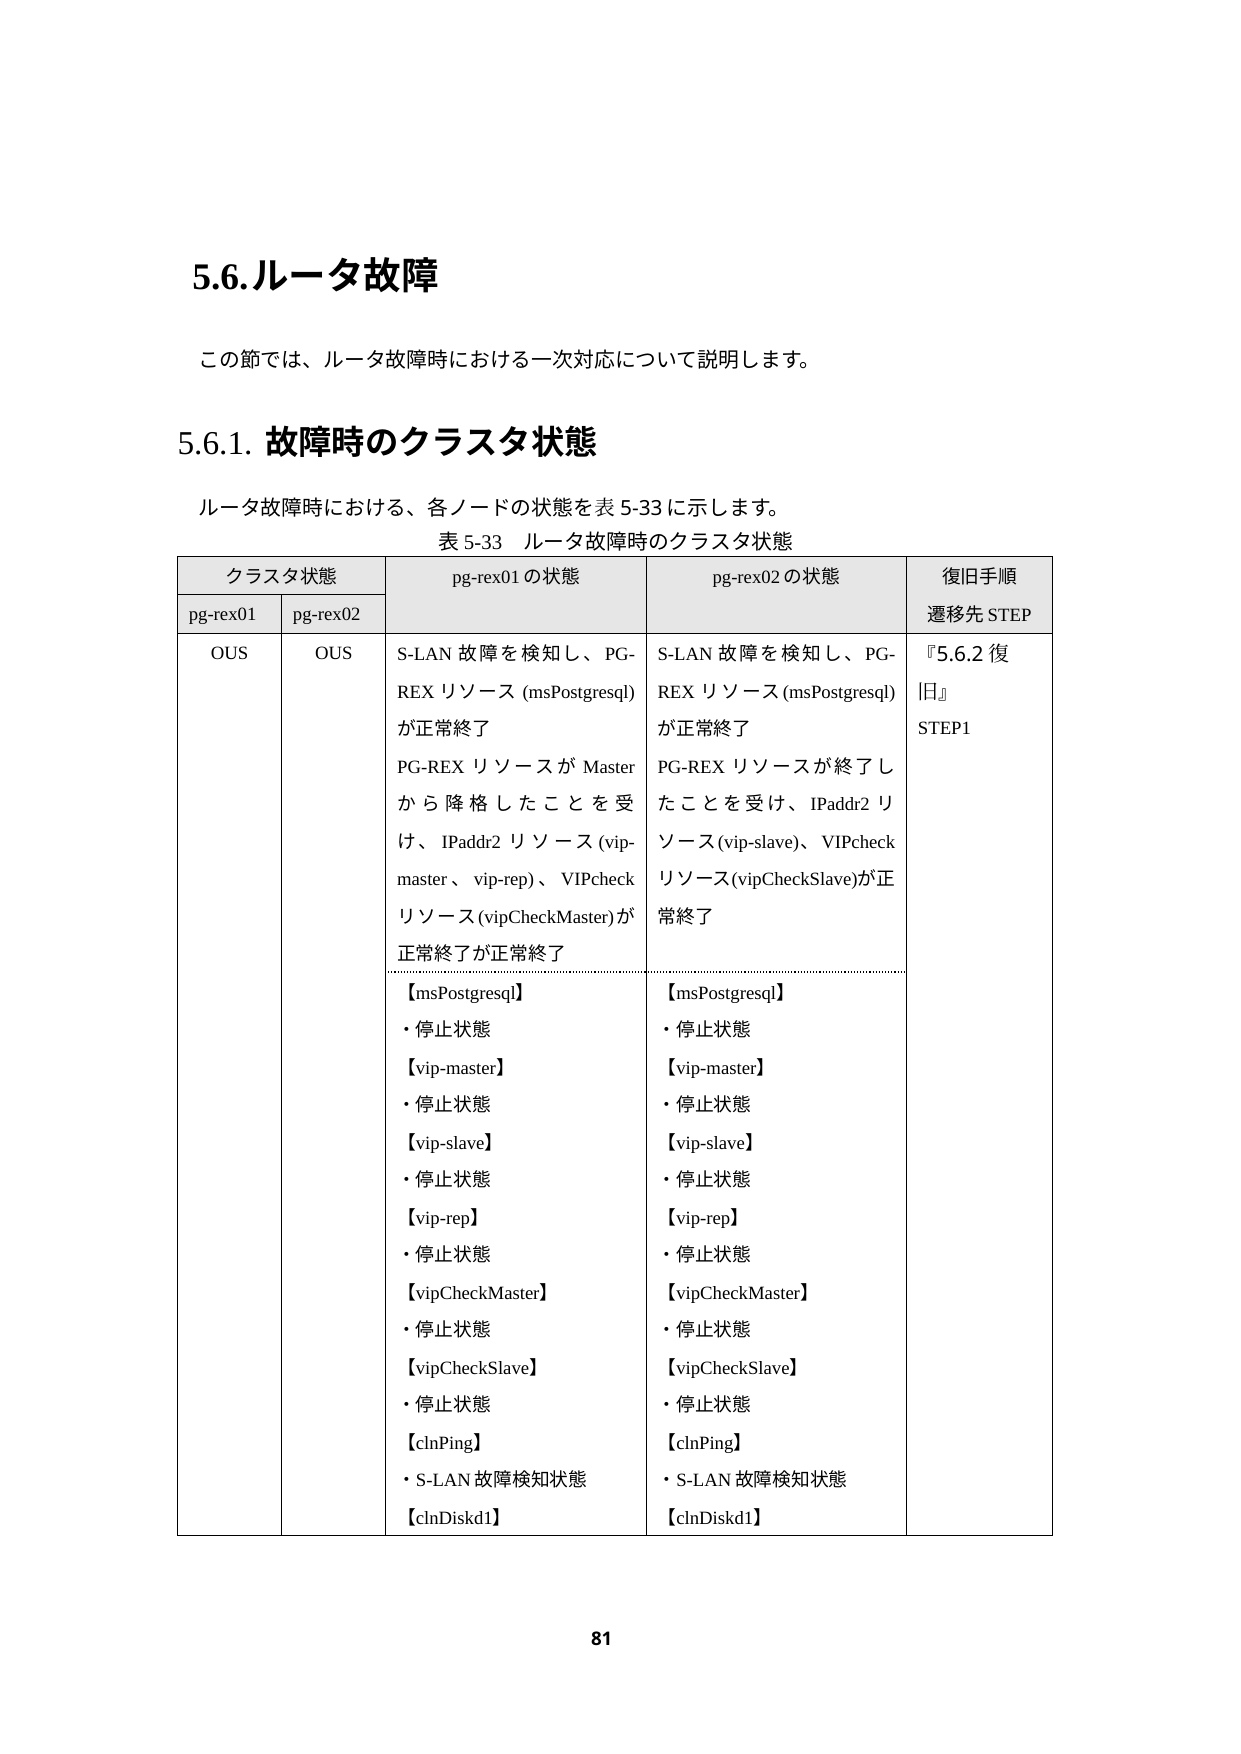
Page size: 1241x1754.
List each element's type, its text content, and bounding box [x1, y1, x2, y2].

subtitle 故障時のクラスタ状態 [177, 403, 1063, 478]
subtitle ルータ故障 [192, 236, 1063, 311]
table_header クラスタ状態 [178, 557, 385, 594]
table_cell pg-rex01 [178, 595, 281, 633]
table_cell OUS [178, 634, 281, 1535]
table_cell S-LAN故障を検知し、PG-REXリソース(msPostgresql)が正常終了 PG-REXリソースが終了したことを受け、IPaddr2リソース(vip-slave)、VIPcheckリソース(vipCheckSlave)が正常終了 [647, 634, 906, 971]
table_cell pg-rex02 [282, 595, 385, 633]
text この節では、ルータ故障時における一次対応について説明します。 [177, 340, 1054, 378]
table_cell S-LAN故障を検知し、PG-REXリソース (msPostgresql)が正常終了 PG-REXリソースがMasterから降格したことを受け、IPaddr2リソース(vip-master、vip-rep)、VIPcheckリソース(vipCheckMaster)が正常終了が正常終了 [386, 634, 646, 971]
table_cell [386, 971, 646, 1535]
table_header 復旧手順 遷移先STEP [907, 557, 1052, 633]
table_header pg-rex01の状態 [386, 557, 646, 633]
table_header pg-rex02の状態 [647, 557, 906, 633]
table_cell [647, 971, 906, 1535]
table_cell 『5.6.2 復旧』 STEP1 [907, 634, 1052, 1535]
table_cell OUS [282, 634, 385, 1535]
